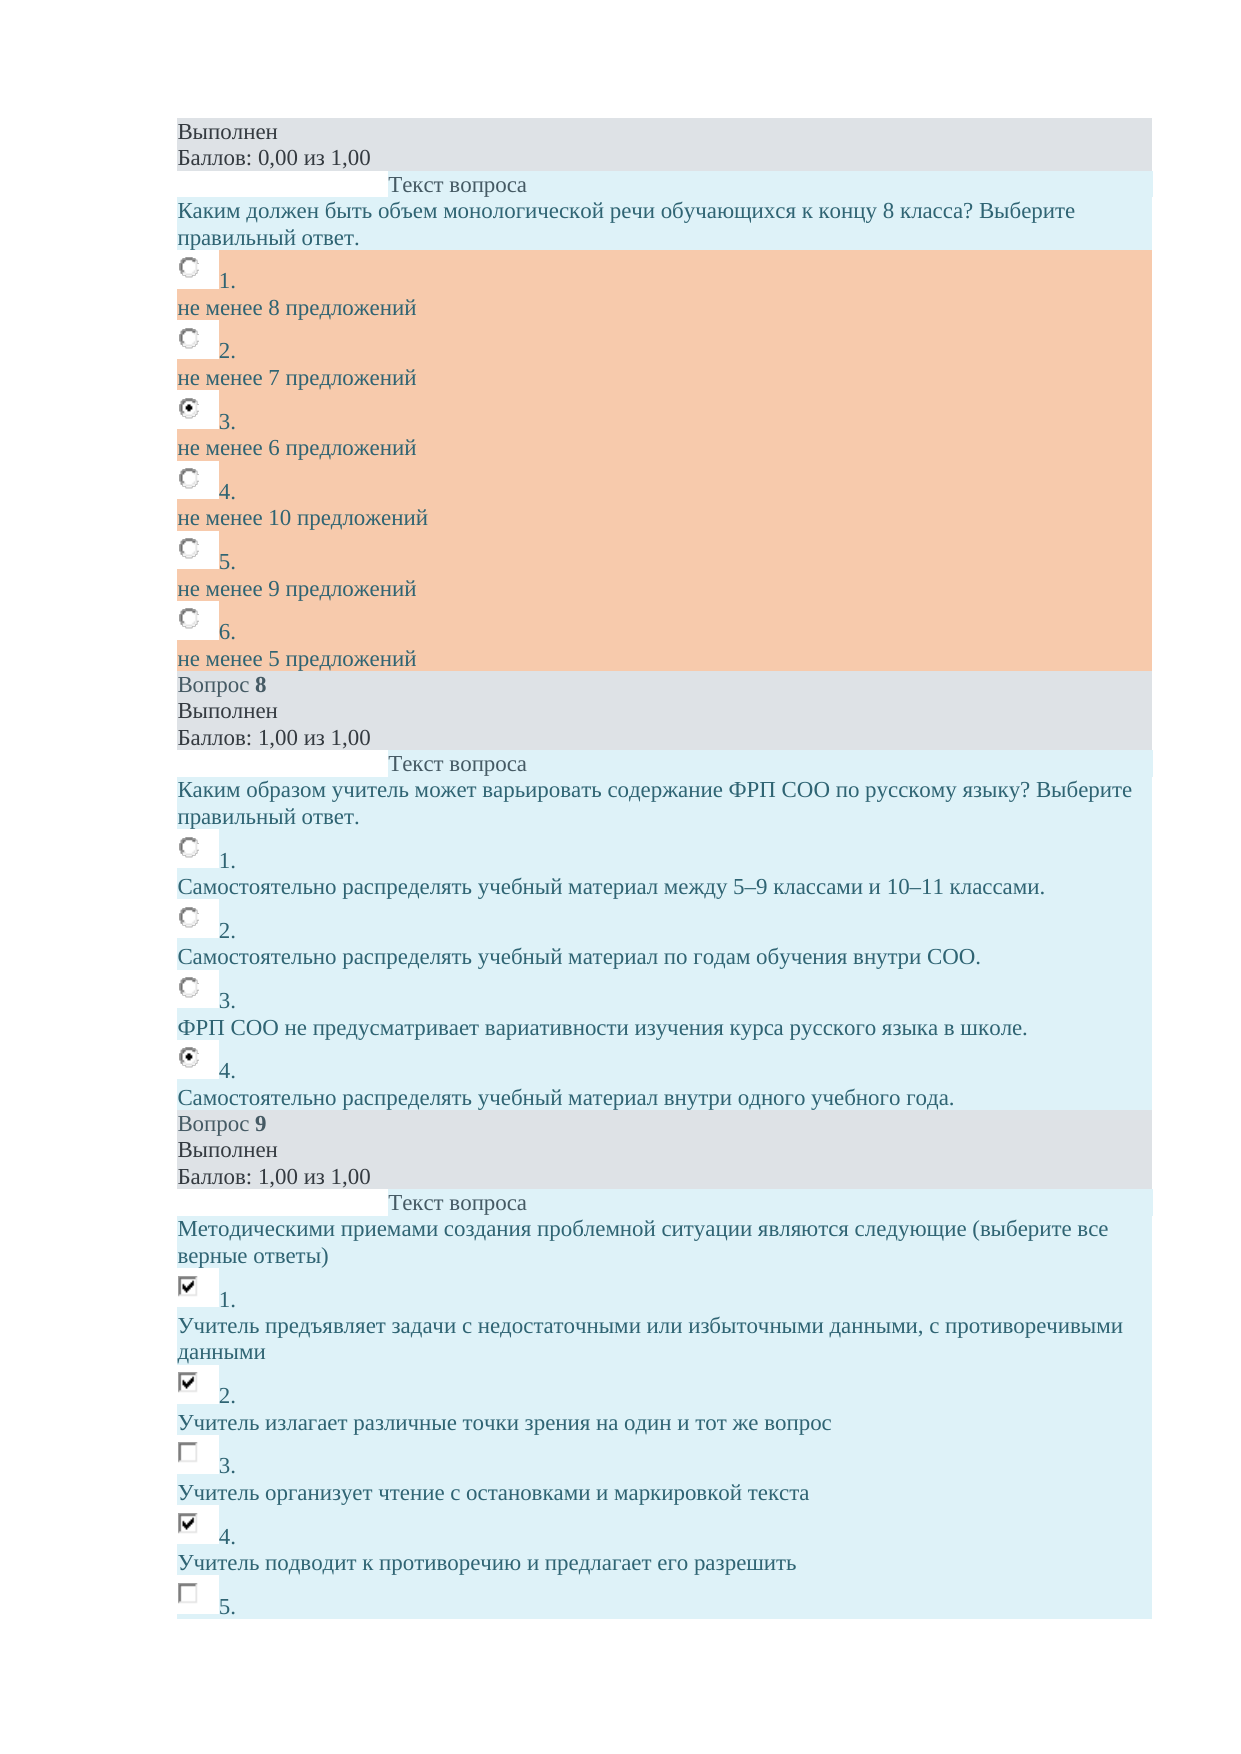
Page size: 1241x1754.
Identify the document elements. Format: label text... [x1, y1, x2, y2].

text Учитель предъявляет задачи с недостаточными или избыточными данными, с противоречивыми данными [177, 1312, 1152, 1365]
text 6. [177, 601, 1152, 645]
text 5. [177, 531, 1152, 574]
text Текст вопроса [388, 171, 1153, 197]
text Вопрос 9 [177, 1110, 1152, 1136]
text не менее 7 предложений [177, 364, 1152, 390]
text Учитель организует чтение с остановками и маркировкой текста [177, 1479, 1152, 1505]
text Баллов: 1,00 из 1,00 [177, 1163, 1152, 1189]
text 5. [177, 1575, 1152, 1619]
text 4. [177, 1505, 1152, 1549]
text Вопрос 8 [177, 671, 1152, 697]
text Выполнен [177, 1136, 1152, 1163]
text 2. [177, 1365, 1152, 1409]
text 4. [177, 1040, 1152, 1084]
text Учитель подводит к противоречию и предлагает его разрешить [177, 1549, 1152, 1575]
text не менее 6 предложений [177, 434, 1152, 461]
text 1. [177, 829, 1152, 873]
text Выполнен [177, 118, 1152, 144]
text Самостоятельно распределять учебный материал между 5–9 классами и 10–11 классами. [177, 873, 1152, 899]
text Каким должен быть объем монологической речи обучающихся к концу 8 класса? Выберите правильный ответ. [177, 197, 1152, 250]
text Баллов: 0,00 из 1,00 [177, 144, 1152, 171]
text 3. [177, 390, 1152, 434]
text не менее 9 предложений [177, 574, 1152, 601]
text 3. [177, 1435, 1152, 1479]
text не менее 5 предложений [177, 645, 1152, 671]
text не менее 10 предложений [177, 504, 1152, 531]
text 4. [177, 461, 1152, 504]
text Самостоятельно распределять учебный материал по годам обучения внутри СОО. [177, 943, 1152, 970]
text 2. [177, 320, 1152, 364]
text 1. [177, 1268, 1152, 1312]
text 3. [177, 970, 1152, 1013]
text Методическими приемами создания проблемной ситуации являются следующие (выберите все верные ответы) [177, 1216, 1152, 1268]
text 1. [177, 250, 1152, 294]
text Текст вопроса [388, 1189, 1153, 1216]
text не менее 8 предложений [177, 294, 1152, 320]
text Текст вопроса [388, 750, 1153, 777]
text Баллов: 1,00 из 1,00 [177, 724, 1152, 750]
text Выполнен [177, 697, 1152, 724]
text Самостоятельно распределять учебный материал внутри одного учебного года. [177, 1084, 1152, 1110]
text Каким образом учитель может варьировать содержание ФРП СОО по русскому языку? Выберите правильный ответ. [177, 777, 1152, 829]
text 2. [177, 899, 1152, 943]
text Учитель излагает различные точки зрения на один и тот же вопрос [177, 1409, 1152, 1435]
text ФРП СОО не предусматривает вариативности изучения курса русского языка в школе. [177, 1013, 1152, 1040]
